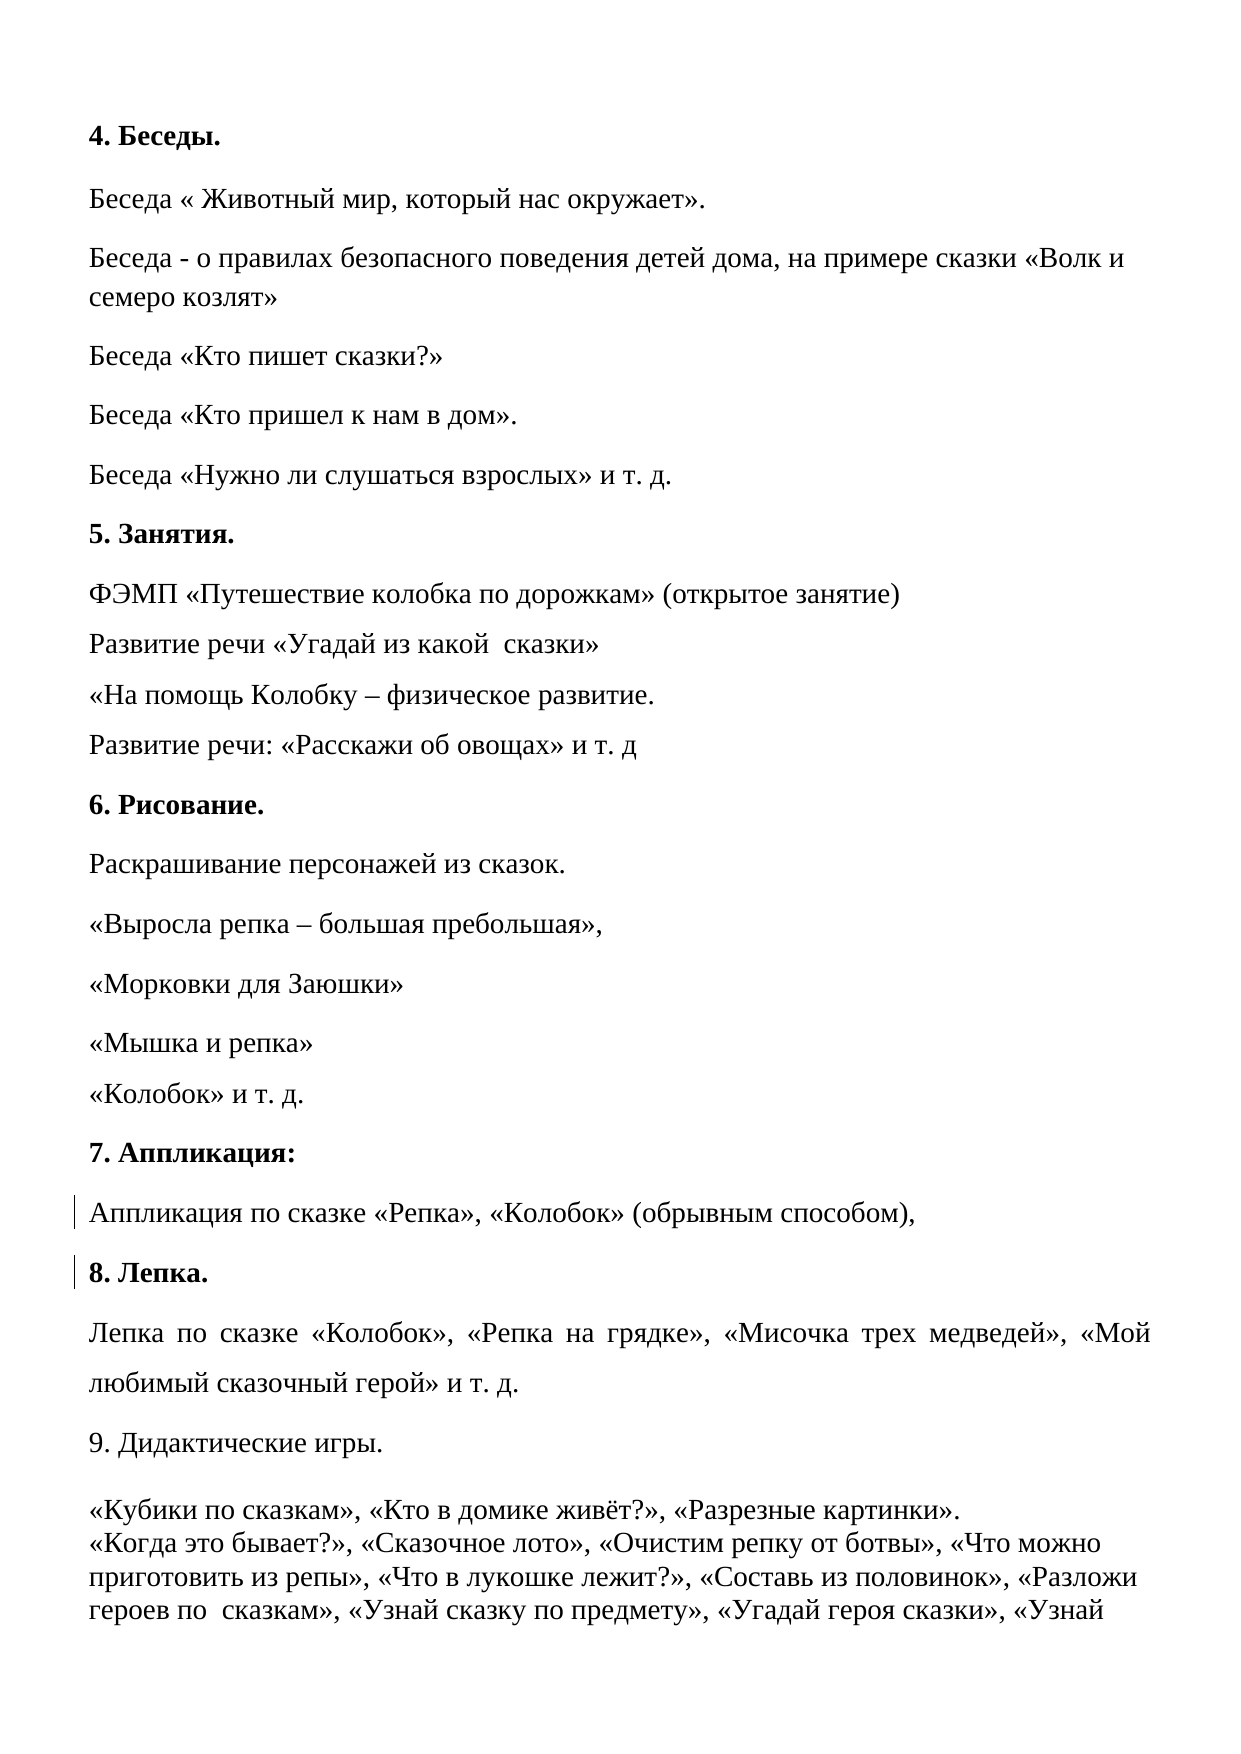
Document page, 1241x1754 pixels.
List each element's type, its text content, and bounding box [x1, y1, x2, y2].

text Лепка по сказке «Колобок», «Репка на грядке», «Мисочка трех медведей», «Мой любимый сказочный герой» и т. д. [89, 1315, 1152, 1398]
text 7. Аппликация: [89, 1136, 1152, 1169]
text Развитие речи «Угадай из какой сказки» [89, 627, 1152, 660]
text 4. Беседы. [89, 118, 1152, 152]
text Беседа - о правилах безопасного поведения детей дома, на примере сказки «Волк и семеро козлят» [89, 240, 1152, 312]
text Беседа «Кто пишет сказки?» [89, 338, 1152, 372]
text Развитие речи: «Расскажи об овощах» и т. д [89, 727, 1152, 761]
text «На помощь Колобку – физическое развитие. [89, 677, 1152, 710]
text «Кубики по сказкам», «Кто в домике живёт?», «Разрезные картинки». [89, 1492, 1152, 1525]
text Аппликация по сказке «Репка», «Колобок» (обрывным способом), [89, 1195, 1152, 1229]
text ФЭМП «Путешествие колобка по дорожкам» (открытое занятие) [89, 576, 1152, 610]
text 5. Занятия. [89, 517, 1152, 550]
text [89, 1525, 1152, 1626]
text 8. Лепка. [89, 1255, 1152, 1288]
text «Колобок» и т. д. [89, 1076, 1152, 1109]
text Беседа «Кто пришел к нам в дом». [89, 397, 1152, 431]
text «Мышка и репка» [89, 1026, 1152, 1059]
text Беседа «Нужно ли слушаться взрослых» и т. д. [89, 457, 1152, 490]
text Беседа « Животный мир, который нас окружает». [89, 181, 1152, 214]
text «Морковки для Заюшки» [89, 966, 1152, 999]
text 6. Рисование. [89, 787, 1152, 820]
text «Выросла репка – большая пребольшая», [89, 906, 1152, 940]
text Раскрашивание персонажей из сказок. [89, 847, 1152, 880]
text 9. Дидактические игры. [89, 1425, 1152, 1458]
